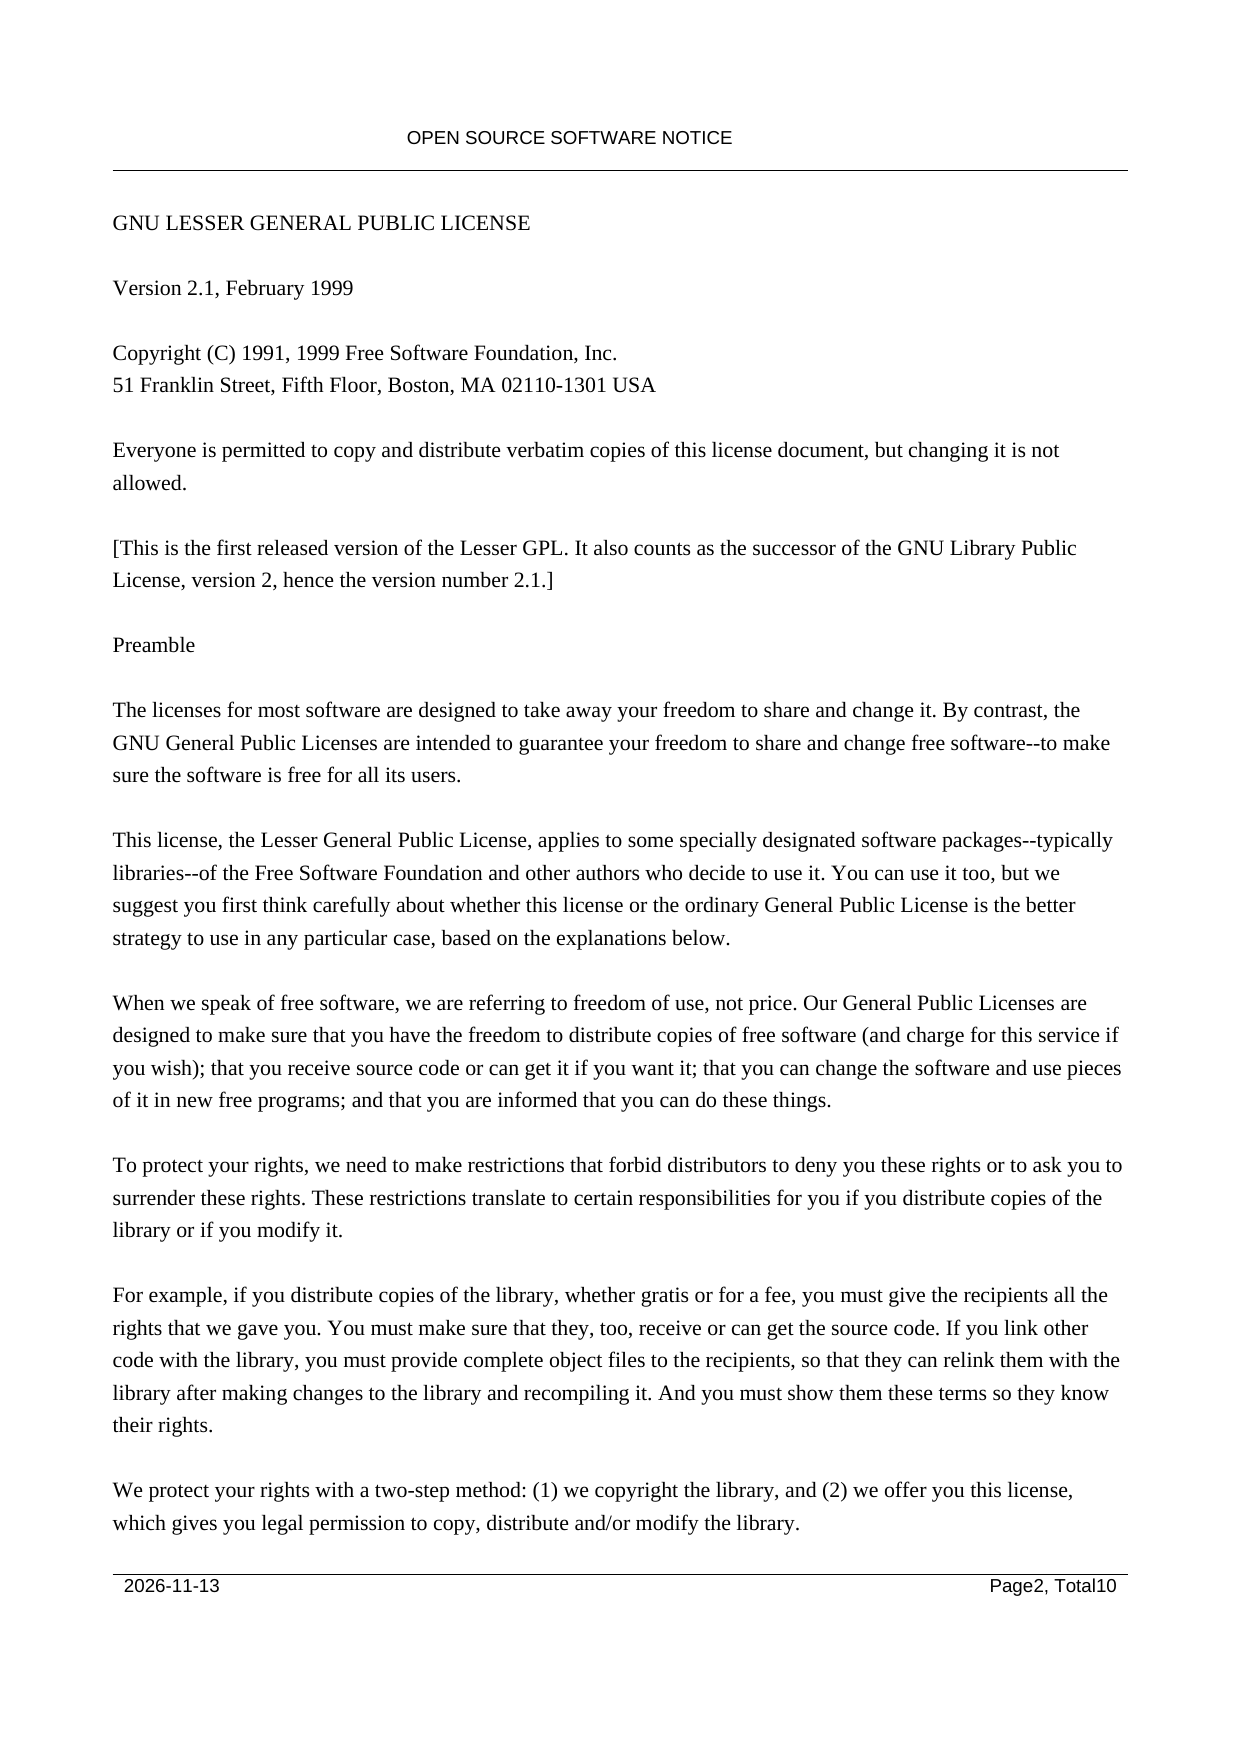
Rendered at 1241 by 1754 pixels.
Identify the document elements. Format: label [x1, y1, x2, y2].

text [112, 206, 1128, 1539]
